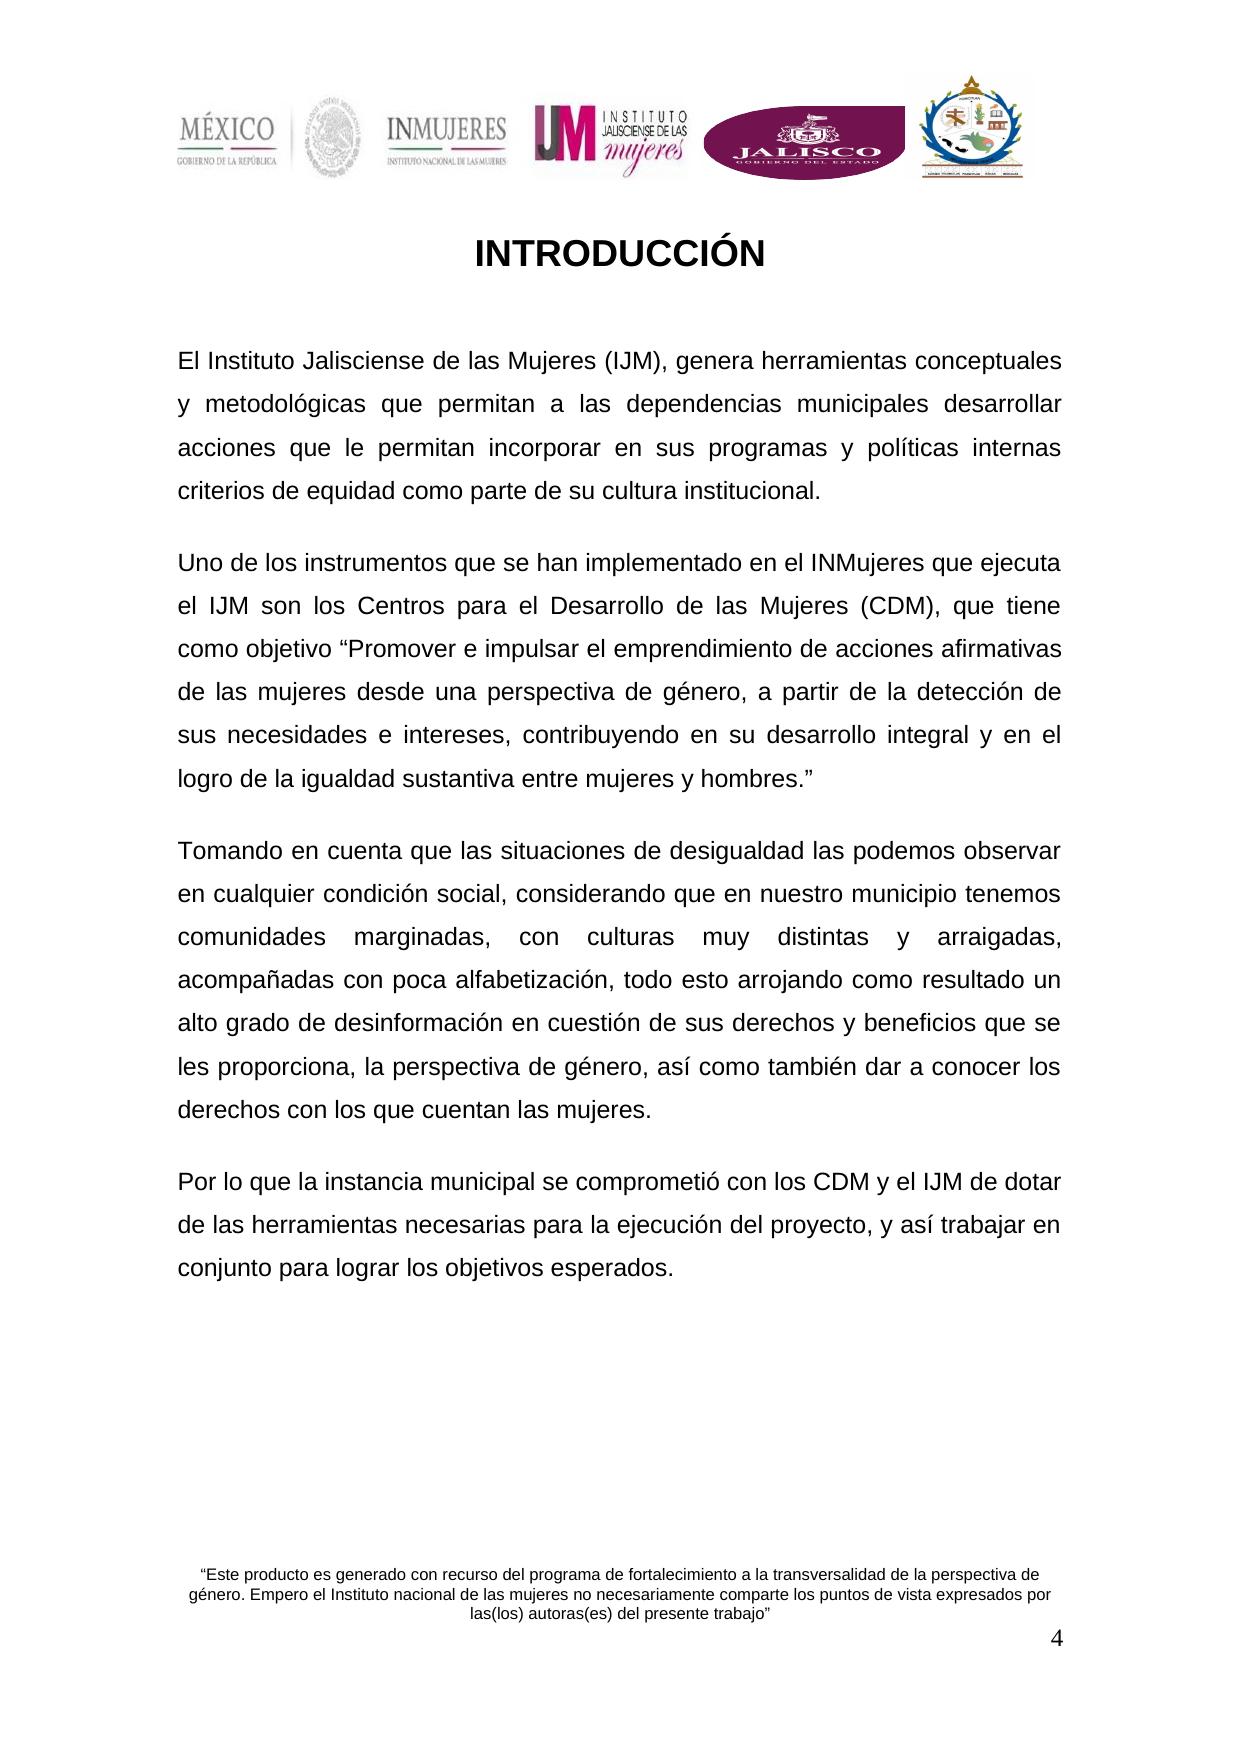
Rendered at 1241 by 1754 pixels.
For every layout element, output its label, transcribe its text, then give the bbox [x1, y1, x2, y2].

text INTRODUCCIÓN [177, 231, 1063, 274]
text Uno de los instrumentos que se han implementado en el INMujeres que ejecuta el IJM son los Centros para el Desarrollo de las Mujeres (CDM), que tiene como objetivo “Promover e impulsar el emprendimiento de acciones afirmativas de las mujeres desde una perspectiva de género, a partir de la detección de sus necesidades e intereses, contribuyendo en su desarrollo integral y en el logro de la igualdad sustantiva entre mujeres y hombres.” [177, 548, 1063, 792]
text Tomando en cuenta que las situaciones de desigualdad las podemos observar en cualquier condición social, considerando que en nuestro municipio tenemos comunidades marginadas, con culturas muy distintas y arraigadas, acompañadas con poca alfabetización, todo esto arrojando como resultado un alto grado de desinformación en cuestión de sus derechos y beneficios que se les proporciona, la perspectiva de género, así como también dar a conocer los derechos con los que cuentan las mujeres. [177, 836, 1063, 1123]
picture [177, 73, 1037, 180]
text El Instituto Jalisciense de las Mujeres (IJM), genera herramientas conceptuales y metodológicas que permitan a las dependencias municipales desarrollar acciones que le permitan incorporar en sus programas y políticas internas criterios de equidad como parte de su cultura institucional. [177, 346, 1063, 504]
text Por lo que la instancia municipal se comprometió con los CDM y el IJM de dotar de las herramientas necesarias para la ejecución del proyecto, y así trabajar en conjunto para lograr los objetivos esperados. [177, 1167, 1063, 1282]
